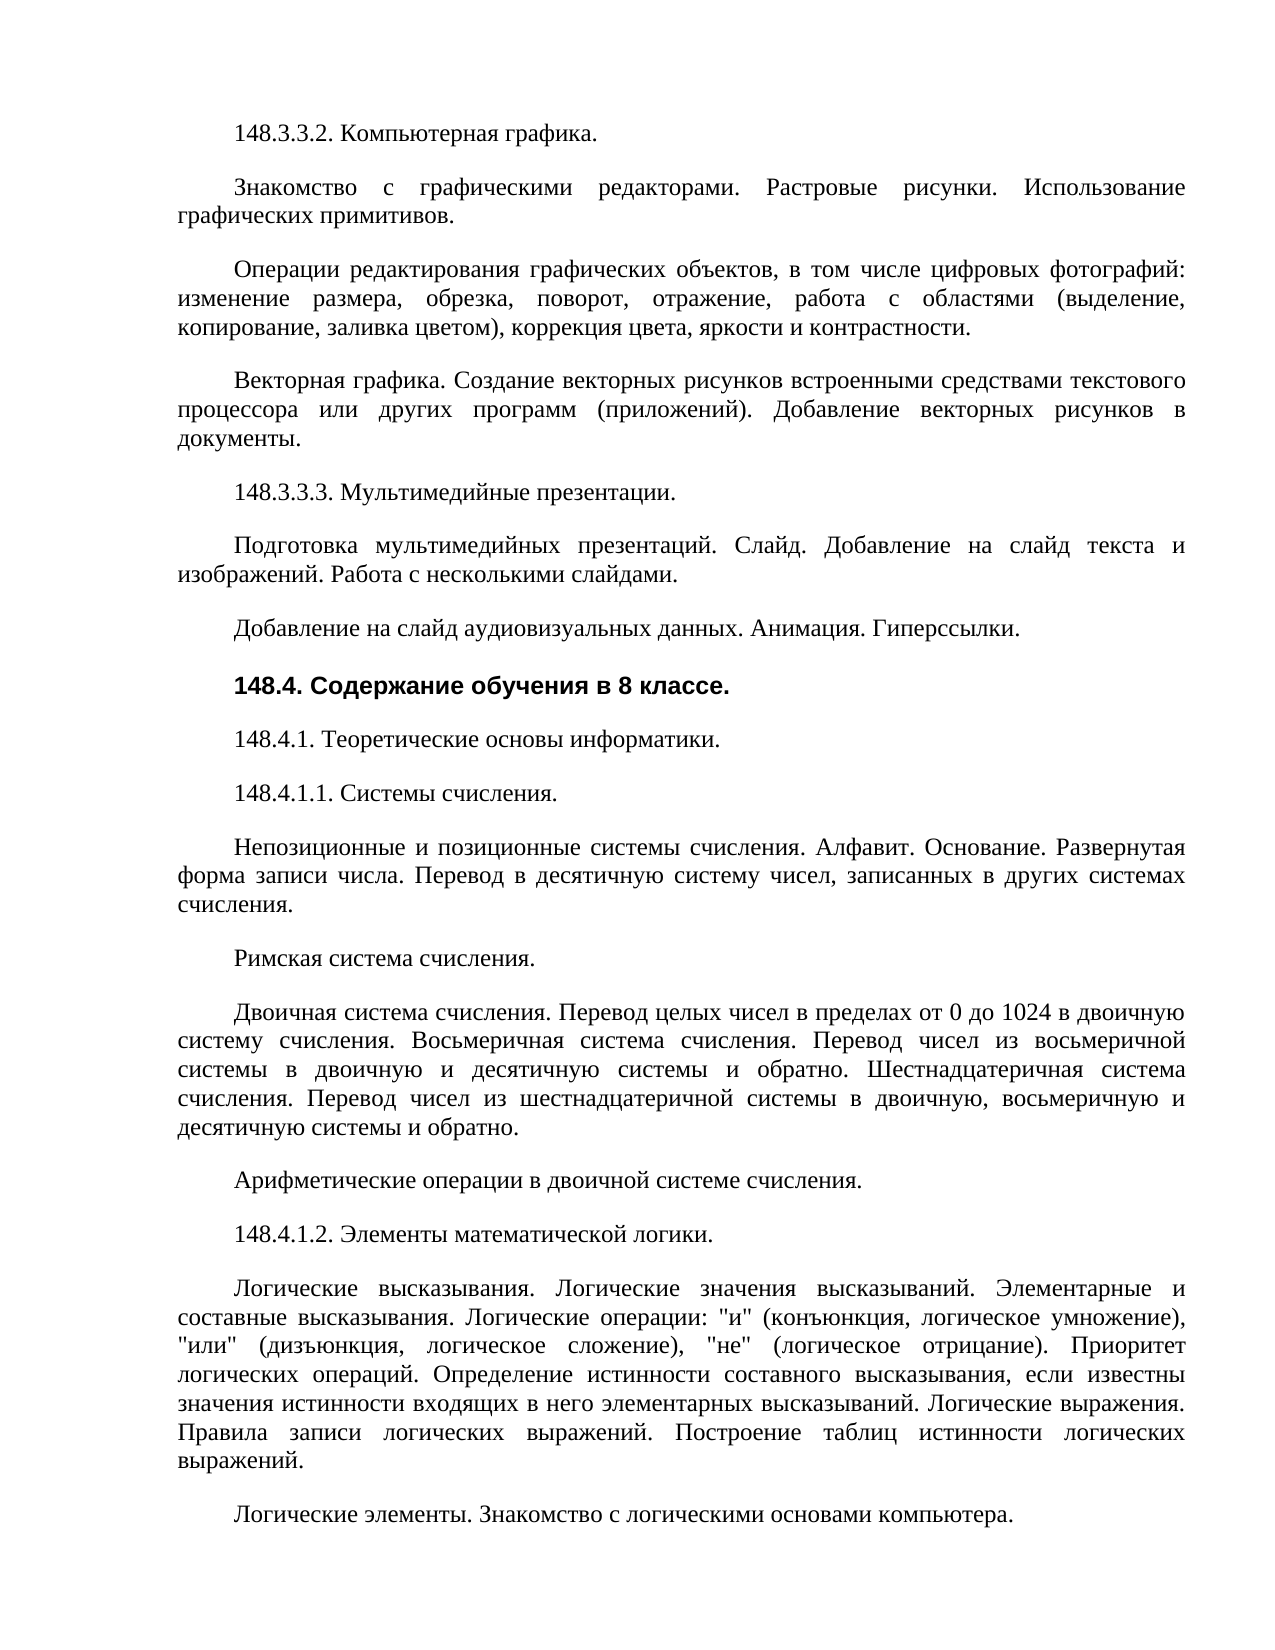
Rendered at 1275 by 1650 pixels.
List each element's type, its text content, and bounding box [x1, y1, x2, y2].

text Логические высказывания. Логические значения высказываний. Элементарные и составные высказывания. Логические операции: "и" (конъюнкция, логическое умножение), "или" (дизъюнкция, логическое сложение), "не" (логическое отрицание). Приоритет логических операций. Определение истинности составного высказывания, если известны значения истинности входящих в него элементарных высказываний. Логические выражения. Правила записи логических выражений. Построение таблиц истинности логических выражений. [177, 1273, 1186, 1474]
text Двоичная система счисления. Перевод целых чисел в пределах от 0 до 1024 в двоичную систему счисления. Восьмеричная система счисления. Перевод чисел из восьмеричной системы в двоичную и десятичную системы и обратно. Шестнадцатеричная система счисления. Перевод чисел из шестнадцатеричной системы в двоичную, восьмеричную и десятичную системы и обратно. [177, 997, 1186, 1141]
text 148.4.1.1. Системы счисления. [177, 778, 1186, 807]
text Подготовка мультимедийных презентаций. Слайд. Добавление на слайд текста и изображений. Работа с несколькими слайдами. [177, 531, 1186, 588]
text 148.4.1.2. Элементы математической логики. [177, 1219, 1186, 1248]
text Римская система счисления. [177, 943, 1186, 972]
text Векторная графика. Создание векторных рисунков встроенными средствами текстового процессора или других программ (приложений). Добавление векторных рисунков в документы. [177, 366, 1186, 452]
text Арифметические операции в двоичной системе счисления. [177, 1166, 1186, 1194]
text 148.4.1. Теоретические основы информатики. [177, 724, 1186, 753]
text Логические элементы. Знакомство с логическими основами компьютера. [177, 1499, 1186, 1528]
text 148.4. Содержание обучения в 8 классе. [177, 671, 1186, 699]
text 148.3.3.2. Компьютерная графика. [177, 118, 1186, 147]
text Операции редактирования графических объектов, в том числе цифровых фотографий: изменение размера, обрезка, поворот, отражение, работа с областями (выделение, копирование, заливка цветом), коррекция цвета, яркости и контрастности. [177, 254, 1186, 341]
text Непозиционные и позиционные системы счисления. Алфавит. Основание. Развернутая форма записи числа. Перевод в десятичную систему чисел, записанных в других системах счисления. [177, 832, 1186, 918]
text 148.3.3.3. Мультимедийные презентации. [177, 477, 1186, 506]
text Добавление на слайд аудиовизуальных данных. Анимация. Гиперссылки. [177, 613, 1186, 642]
text Знакомство с графическими редакторами. Растровые рисунки. Использование графических примитивов. [177, 172, 1186, 229]
